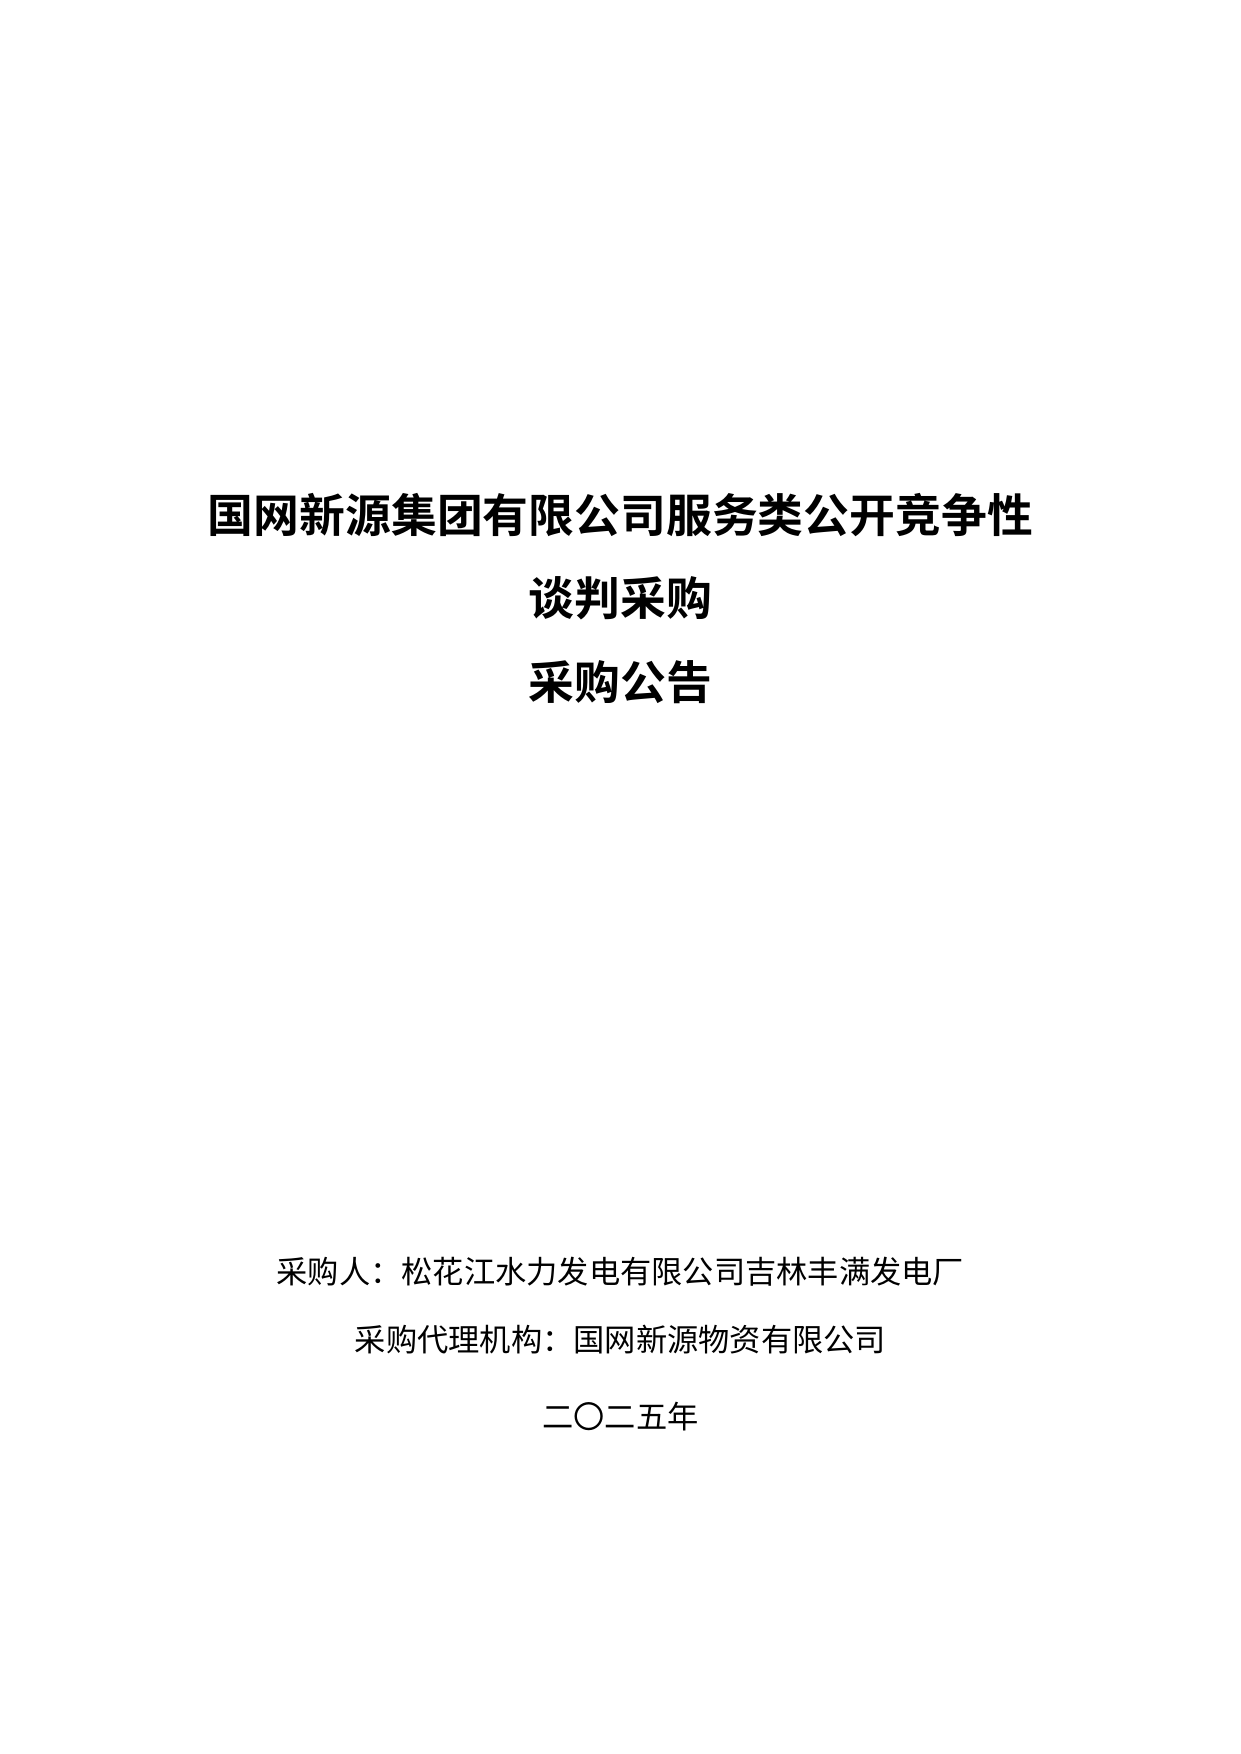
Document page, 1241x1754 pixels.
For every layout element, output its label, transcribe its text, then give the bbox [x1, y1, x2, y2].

text 采购公告 [187, 632, 1053, 716]
text 采购人：松花江水力发电有限公司吉林丰满发电厂 [187, 1247, 1053, 1292]
text 采购代理机构：国网新源物资有限公司 [187, 1315, 1053, 1360]
text 二〇二五年 [187, 1383, 1053, 1448]
text 国网新源集团有限公司服务类公开竞争性谈判采购 [187, 466, 1053, 632]
